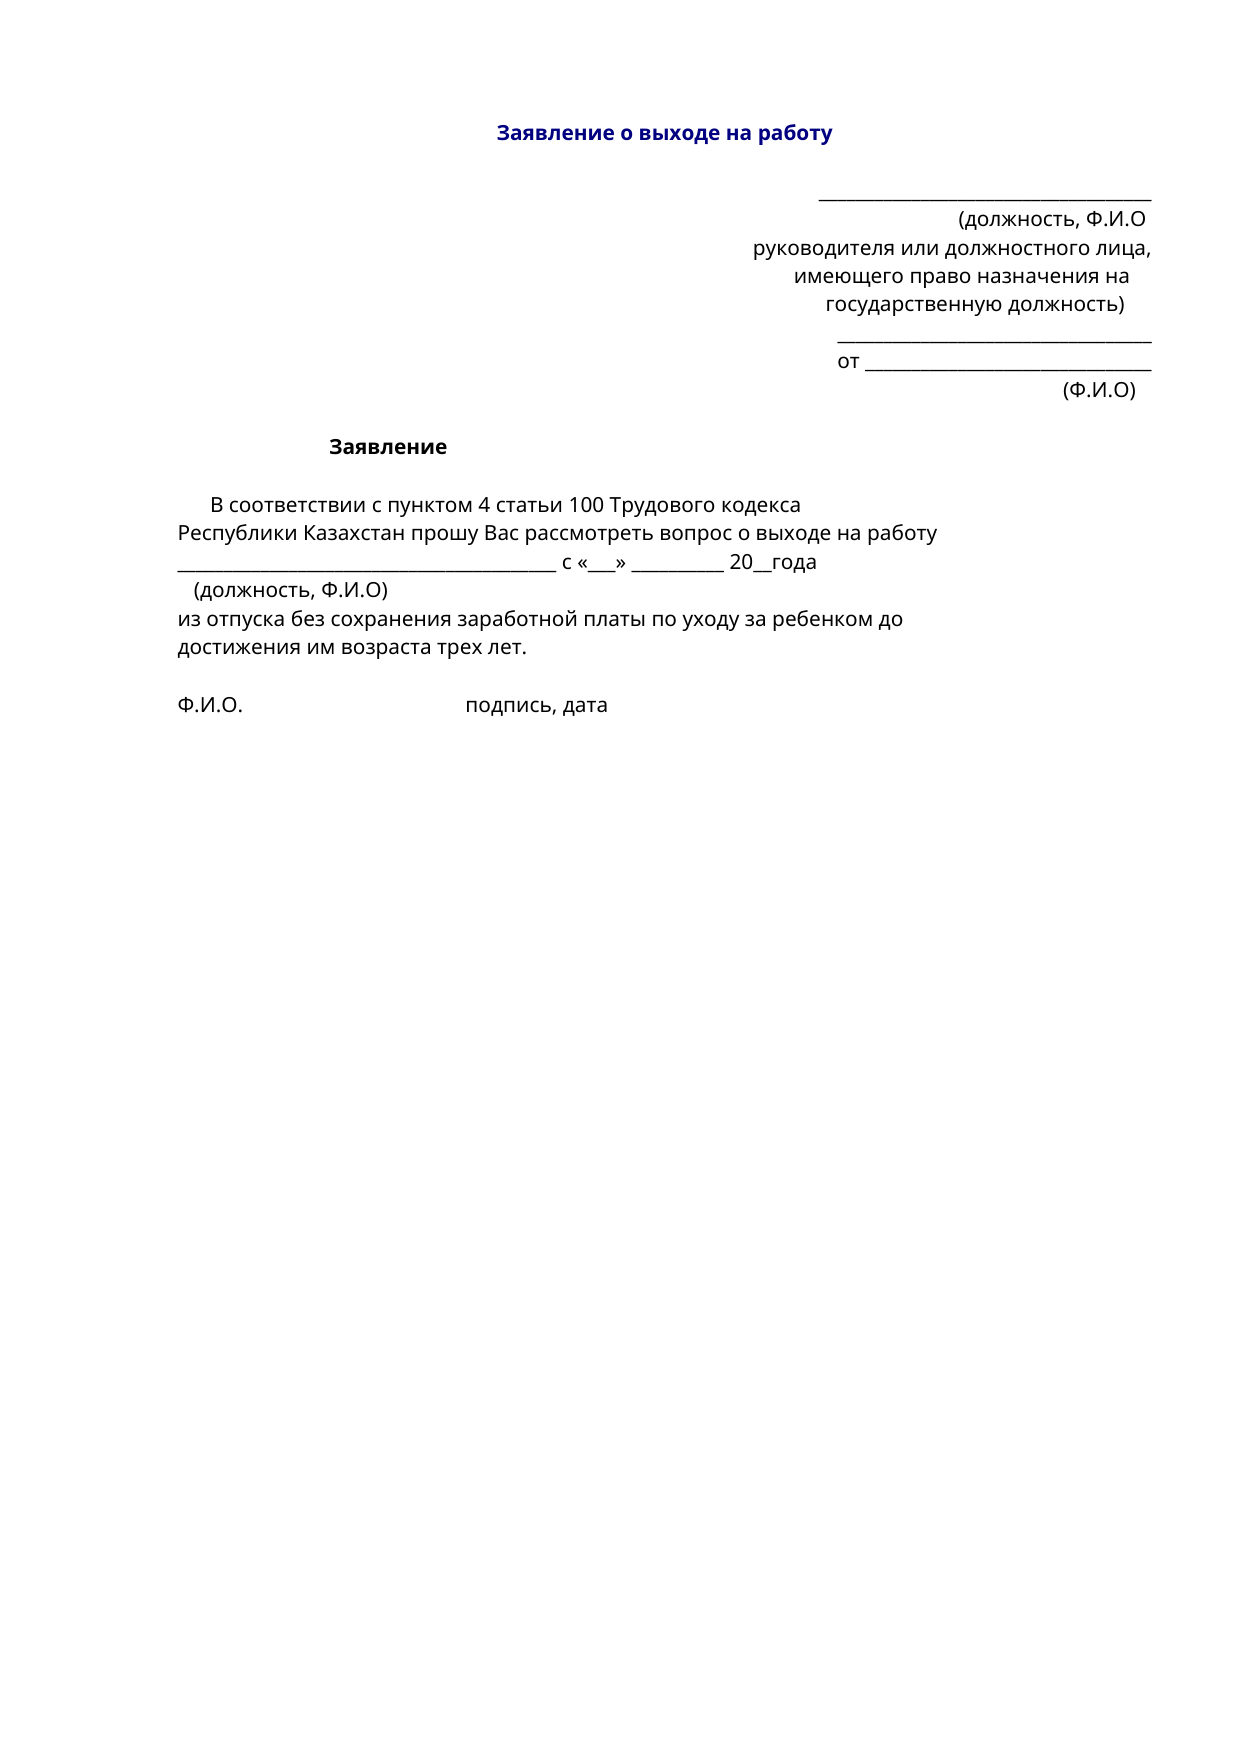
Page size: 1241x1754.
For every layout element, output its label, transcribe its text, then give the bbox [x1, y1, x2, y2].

text Заявление [177, 432, 1152, 461]
text Заявление о выходе на работу [177, 118, 1152, 147]
text В соответствии с пунктом 4 статьи 100 Трудового кодекса Республики Казахстан прошу Вас рассмотреть вопрос о выходе на работу _________________________________________ с «___» __________ 20__года (должность, Ф.И.О) из отпуска без сохранения заработной платы по уходу за ребенком до достижения им возраста трех лет. [177, 490, 1152, 661]
text ____________________________________ (должность, Ф.И.О руководителя или должностного лица, имеющего право назначения на государственную должность) __________________________________ от _______________________________ (Ф.И.О) [177, 176, 1152, 403]
text Ф.И.О. подпись, дата [177, 690, 1152, 718]
